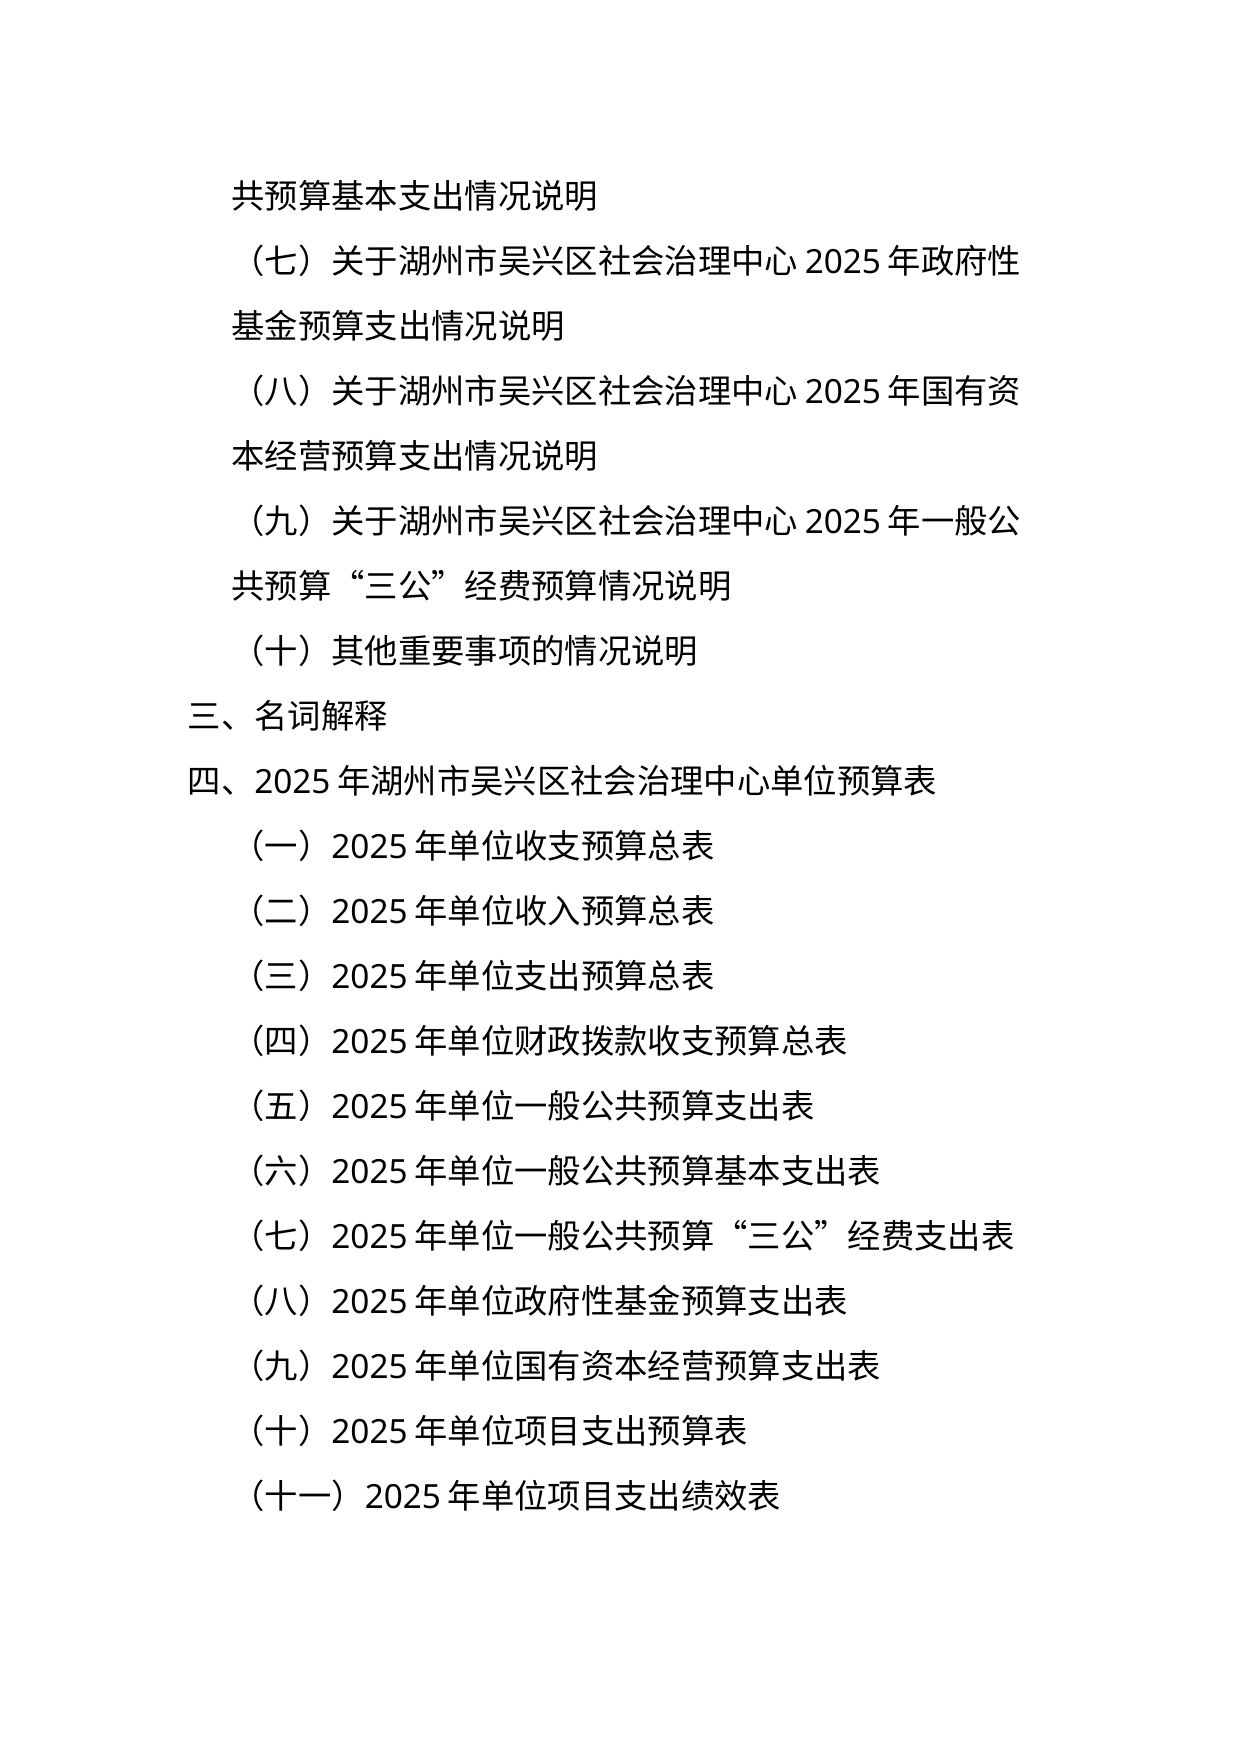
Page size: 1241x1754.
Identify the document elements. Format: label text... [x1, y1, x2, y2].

text （一）2025年单位收支预算总表 [231, 812, 1053, 877]
text （七）关于湖州市吴兴区社会治理中心2025年政府性基金预算支出情况说明 [231, 227, 1053, 357]
text （八）2025年单位政府性基金预算支出表 [231, 1267, 1053, 1332]
text （九）2025年单位国有资本经营预算支出表 [231, 1332, 1053, 1397]
text （四）2025年单位财政拨款收支预算总表 [231, 1007, 1053, 1072]
text （十一）2025年单位项目支出绩效表 [231, 1462, 1053, 1527]
text 三、名词解释 [187, 682, 1053, 747]
text （二）2025年单位收入预算总表 [231, 877, 1053, 942]
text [231, 162, 1053, 227]
text （七）2025年单位一般公共预算“三公”经费支出表 [231, 1202, 1053, 1267]
text （八）关于湖州市吴兴区社会治理中心2025年国有资本经营预算支出情况说明 [231, 357, 1053, 487]
text （九）关于湖州市吴兴区社会治理中心2025年一般公共预算“三公”经费预算情况说明 [231, 487, 1053, 617]
text （十）其他重要事项的情况说明 [231, 617, 1053, 682]
text （十）2025年单位项目支出预算表 [231, 1397, 1053, 1462]
text （三）2025年单位支出预算总表 [231, 942, 1053, 1007]
text （五）2025年单位一般公共预算支出表 [231, 1072, 1053, 1137]
text 四、2025年湖州市吴兴区社会治理中心单位预算表 [187, 747, 1053, 812]
text （六）2025年单位一般公共预算基本支出表 [231, 1137, 1053, 1202]
